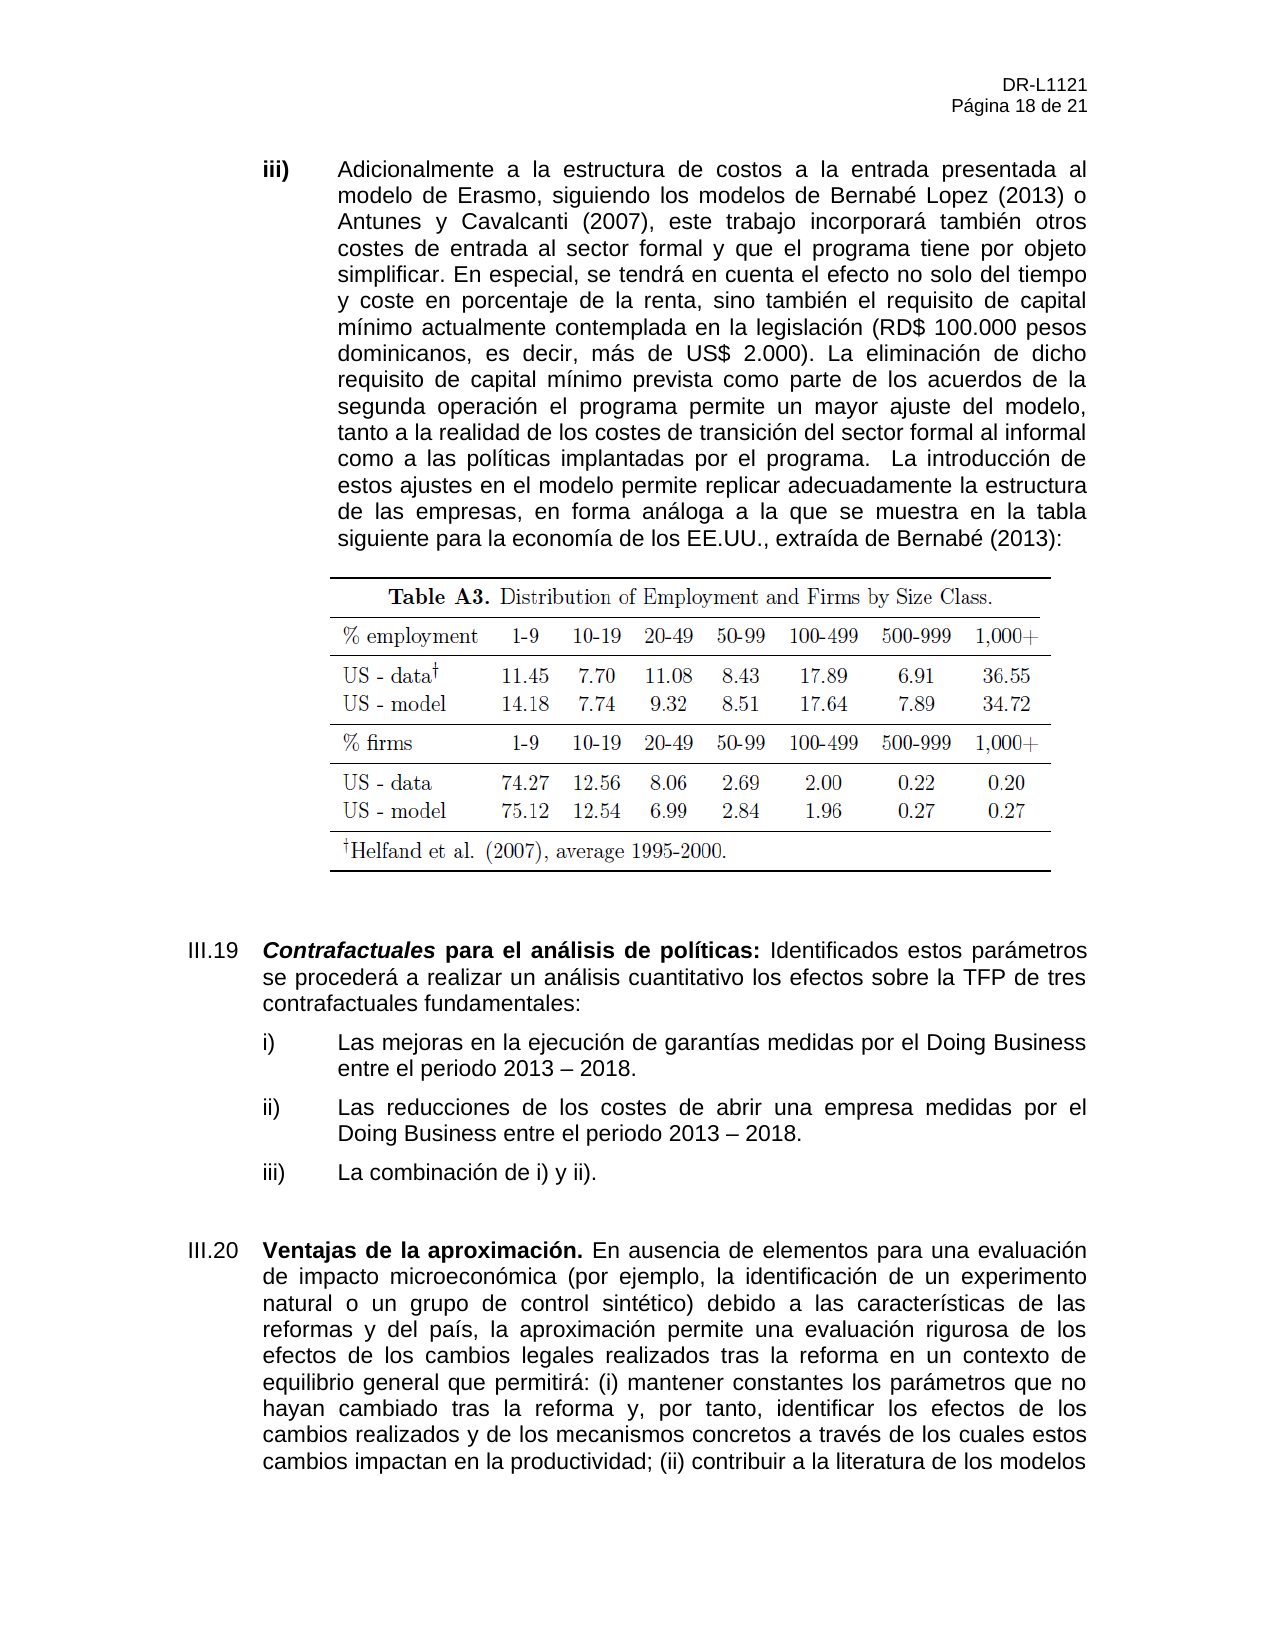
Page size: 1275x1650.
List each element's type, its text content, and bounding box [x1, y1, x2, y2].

list Las mejoras en la ejecución de garantías medidas por el Doing Business entre el periodo 2013 – 2018. [262, 1029, 1087, 1081]
list Adicionalmente a la estructura de costos a la entrada presentada al modelo de Erasmo, siguiendo los modelos de Bernabé Lopez (2013) o Antunes y Cavalcanti (2007), este trabajo incorporará también otros costes de entrada al sector formal y que el programa tiene por objeto simplificar. En especial, se tendrá en cuenta el efecto no solo del tiempo y coste en porcentaje de la renta, sino también el requisito de capital mínimo actualmente contemplada en la legislación (RD$ 100.000 pesos dominicanos, es decir, más de US$ 2.000). La eliminación de dicho requisito de capital mínimo prevista como parte de los acuerdos de la segunda operación el programa permite un mayor ajuste del modelo, tanto a la realidad de los costes de transición del sector formal al informal como a las políticas implantadas por el programa. La introducción de estos ajustes en el modelo permite replicar adecuadamente la estructura de las empresas, en forma análoga a la que se muestra en la tabla siguiente para la economía de los EE.UU., extraída de Bernabé (2013): [262, 156, 1087, 551]
list Las reducciones de los costes de abrir una empresa medidas por el Doing Business entre el periodo 2013 – 2018. [262, 1094, 1087, 1147]
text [187, 1237, 1087, 1474]
text Contrafactuales para el análisis de políticas: Identificados estos parámetros se procederá a realizar un análisis cuantitativo los efectos sobre la TFP de tres contrafactuales fundamentales: [187, 937, 1087, 1016]
list La combinación de i) y ii). [262, 1159, 1087, 1186]
